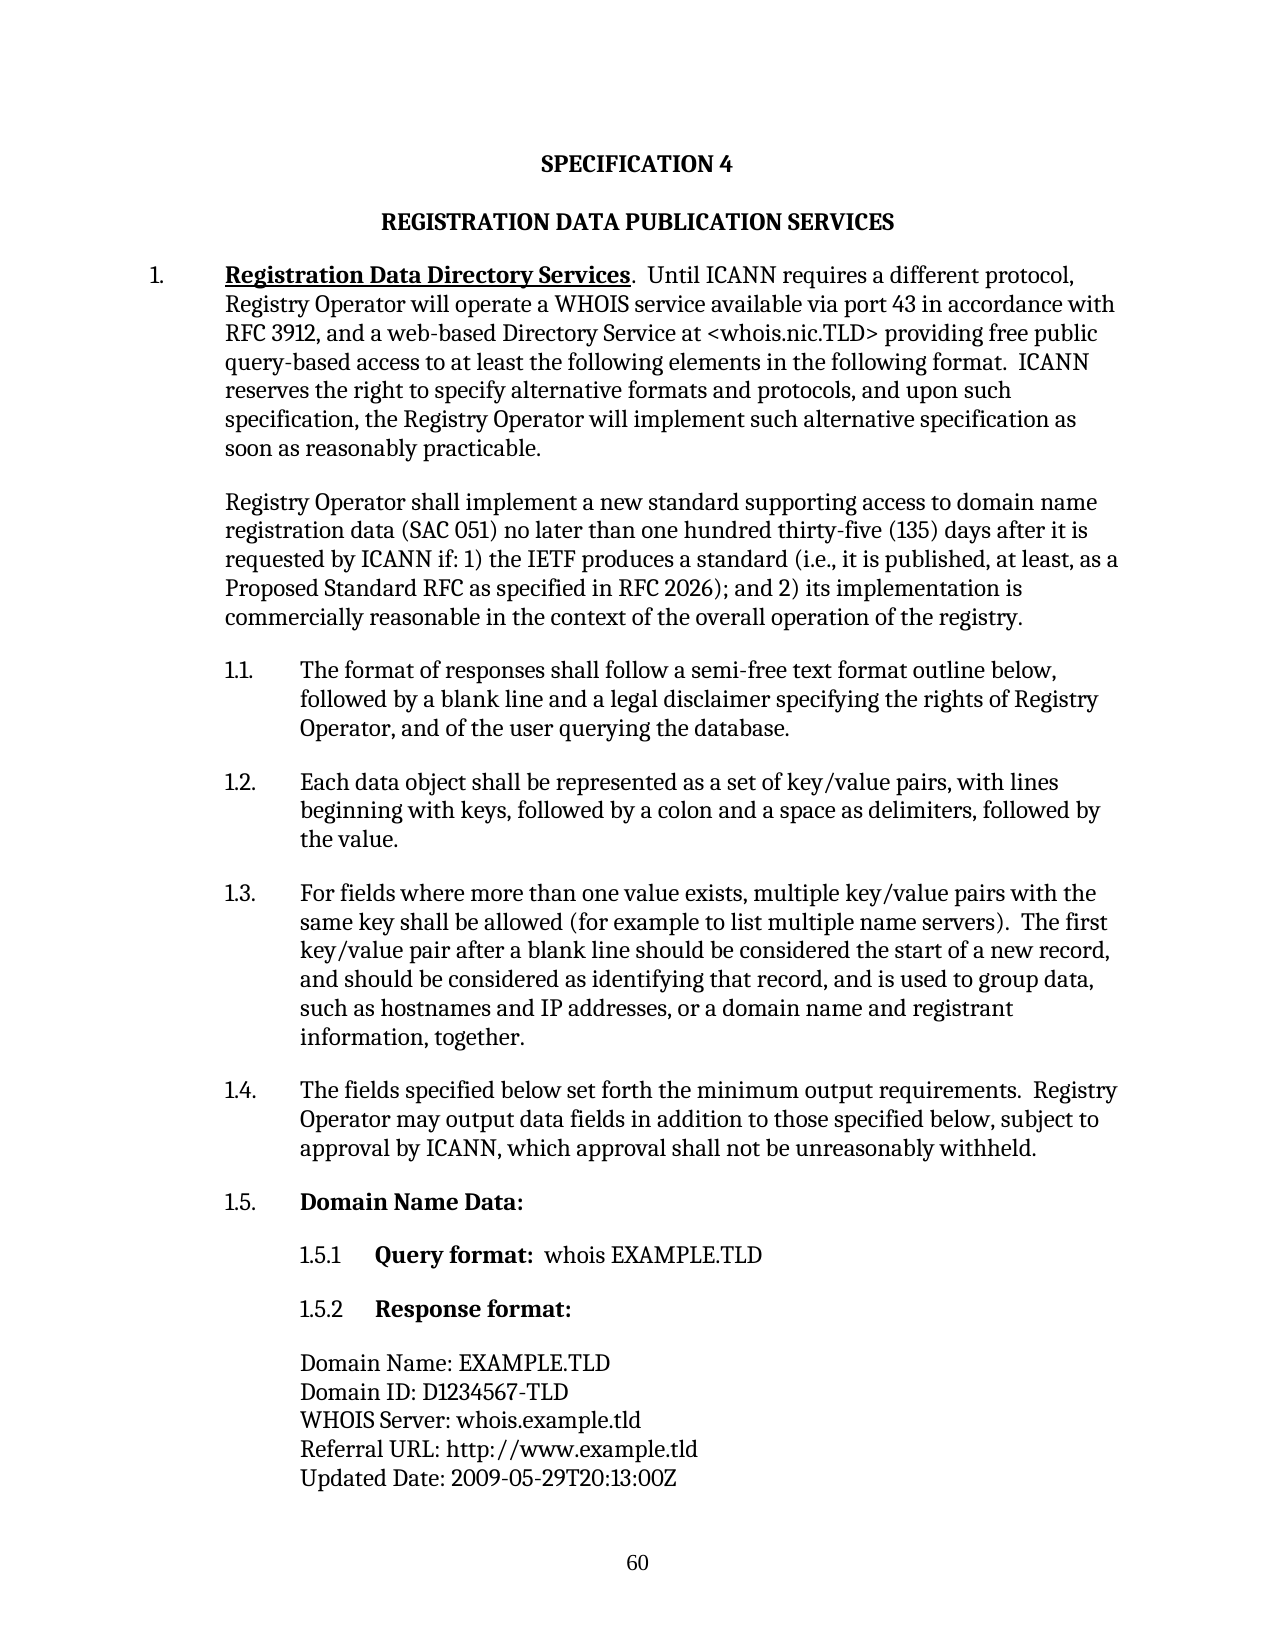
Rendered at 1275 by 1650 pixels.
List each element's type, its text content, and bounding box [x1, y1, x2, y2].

text The fields specified below set forth the minimum output requirements. Registry Operator may output data fields in addition to those specified below, subject to approval by ICANN, which approval shall not be unreasonably withheld. [225, 1076, 1125, 1162]
text Query format: whois EXAMPLE.TLD [300, 1241, 1125, 1270]
text The format of responses shall follow a semi-free text format outline below, followed by a blank line and a legal disclaimer specifying the rights of Registry Operator, and of the user querying the database. [225, 656, 1125, 742]
text Response format: [300, 1295, 1125, 1324]
text Each data object shall be represented as a set of key/value pairs, with lines beginning with keys, followed by a colon and a space as delimiters, followed by the value. [225, 767, 1125, 854]
text For fields where more than one value exists, multiple key/value pairs with the same key shall be allowed (for example to list multiple name servers). The first key/value pair after a blank line should be considered the start of a new record, and should be considered as identifying that record, and is used to group data, such as hostnames and IP addresses, or a domain name and registrant information, together. [225, 879, 1125, 1051]
text Domain Name Data: [225, 1187, 1125, 1216]
text Registry Operator shall implement a new standard supporting access to domain name registration data (SAC 051) no later than one hundred thirty-five (135) days after it is requested by ICANN if: 1) the IETF produces a standard (i.e., it is published, at least, as a Proposed Standard RFC as specified in RFC 2026); and 2) its implementation is commercially reasonable in the context of the overall operation of the registry. [225, 487, 1125, 631]
text REGISTRATION DATA PUBLICATION SERVICES [150, 150, 1125, 236]
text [300, 1349, 1125, 1492]
text Registration Data Directory Services. Until ICANN requires a different protocol, Registry Operator will operate a WHOIS service available via port 43 in accordance with RFC 3912, and a web-based Directory Service at <whois.nic.TLD> providing free public query-based access to at least the following elements in the following format. ICANN reserves the right to specify alternative formats and protocols, and upon such specification, the Registry Operator will implement such alternative specification as soon as reasonably practicable. [150, 261, 1125, 462]
